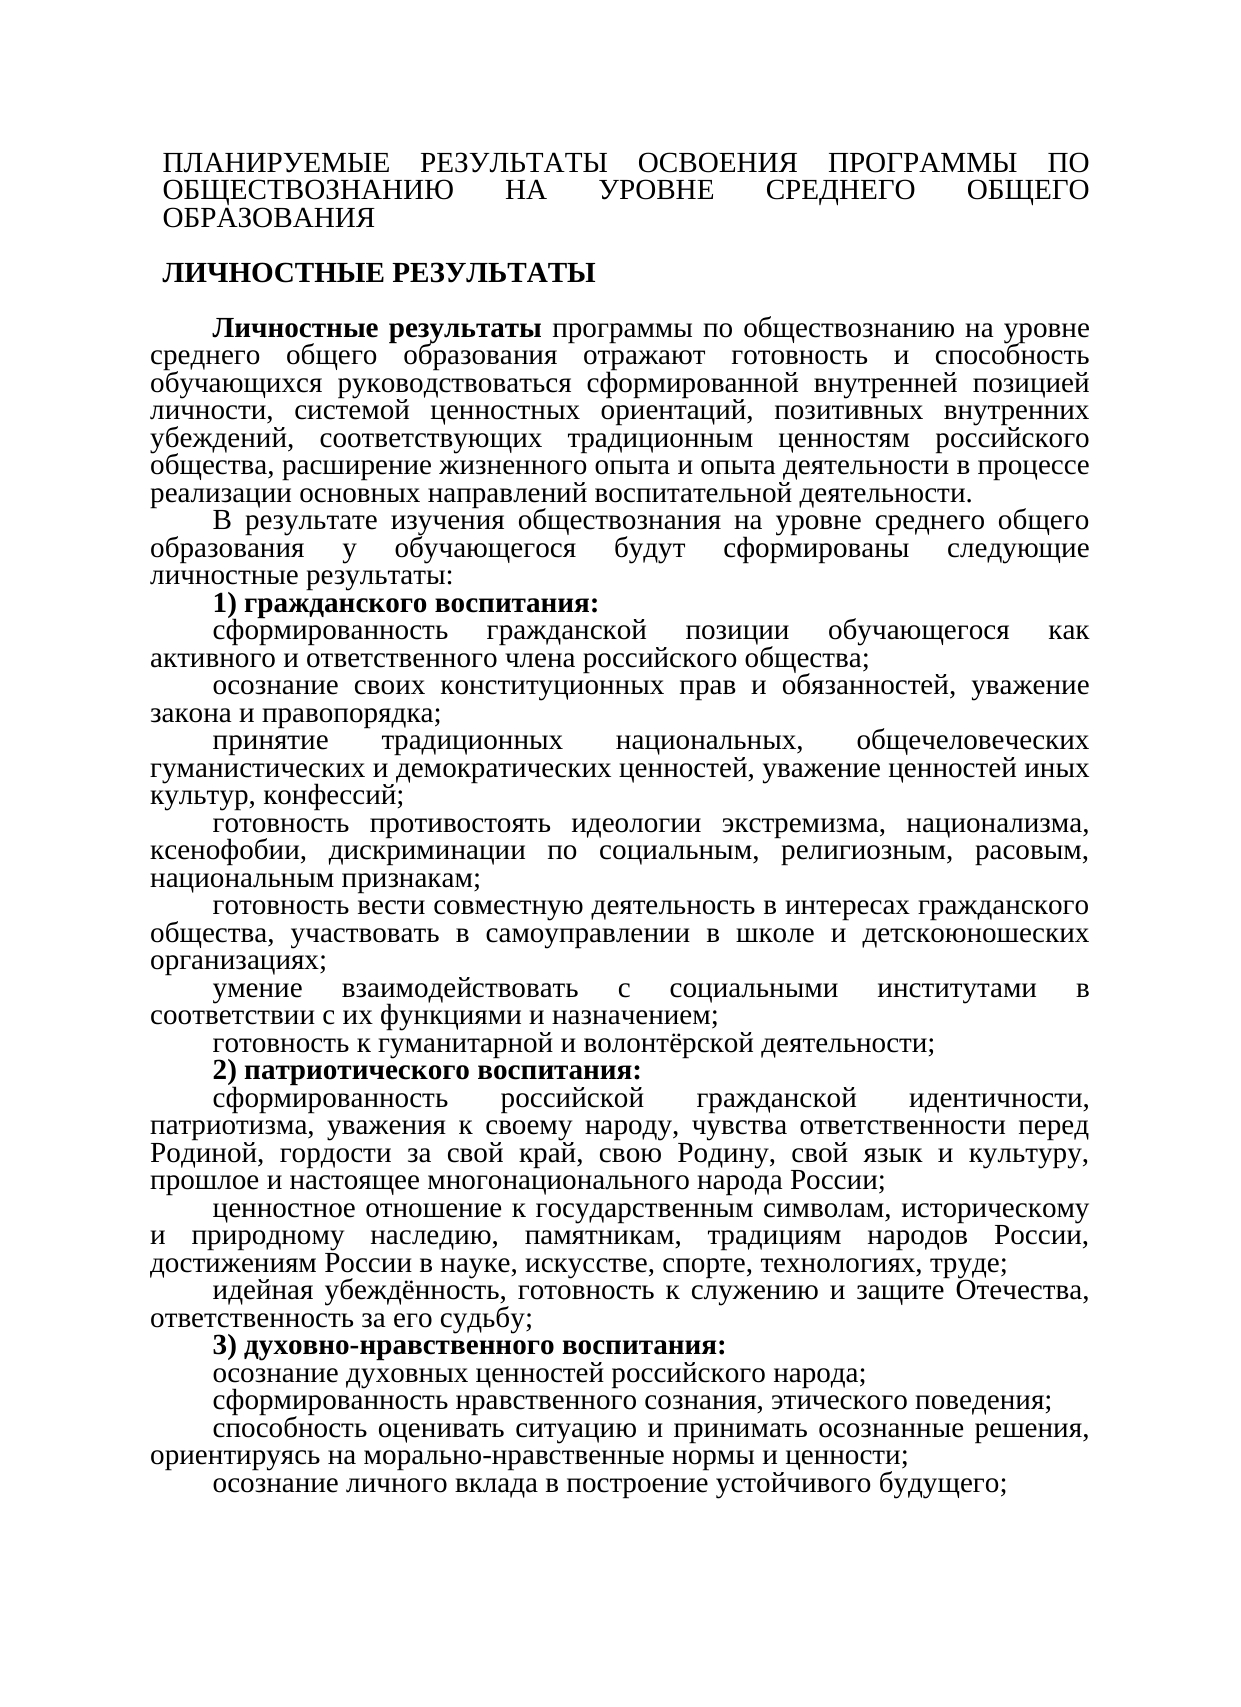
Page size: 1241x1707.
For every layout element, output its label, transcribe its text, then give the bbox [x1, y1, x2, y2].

text 2) патриотического воспитания: [150, 1057, 1090, 1085]
text осознание личного вклада в построение устойчивого будущего; [150, 1470, 1090, 1497]
text В результате изучения обществознания на уровне среднего общего образования у обучающегося будут сформированы следующие личностные результаты: [150, 507, 1090, 590]
text осознание духовных ценностей российского народа; [150, 1360, 1090, 1387]
text способность оценивать ситуацию и принимать осознанные решения, ориентируясь на морально-нравственные нормы и ценности; [150, 1415, 1090, 1470]
text готовность противостоять идеологии экстремизма, национализма, ксенофобии, дискриминации по социальным, религиозным, расовым, национальным признакам; [150, 810, 1090, 892]
text ценностное отношение к государственным символам, историческому и природному наследию, памятникам, традициям народов России, достижениям России в науке, искусстве, спорте, технологиях, труде; [150, 1195, 1090, 1277]
text осознание своих конституционных прав и обязанностей, уважение закона и правопорядка; [150, 672, 1090, 727]
text умение взаимодействовать с социальными институтами в соответствии с их функциями и назначением; [150, 975, 1090, 1030]
text готовность к гуманитарной и волонтёрской деятельности; [150, 1030, 1090, 1057]
text сформированность нравственного сознания, этического поведения; [150, 1387, 1090, 1415]
text ЛИЧНОСТНЫЕ РЕЗУЛЬТАТЫ [162, 260, 1090, 287]
text принятие традиционных национальных, общечеловеческих гуманистических и демократических ценностей, уважение ценностей иных культур, конфессий; [150, 727, 1090, 810]
text 1) гражданского воспитания: [150, 590, 1090, 617]
text Личностные результаты программы по обществознанию на уровне среднего общего образования отражают готовность и способность обучающихся руководствоваться сформированной внутренней позицией личности, системой ценностных ориентаций, позитивных внутренних убеждений, соответствующих традиционным ценностям российского общества, расширение жизненного опыта и опыта деятельности в процессе реализации основных направлений воспитательной деятельности. [150, 315, 1090, 507]
text 3) духовно-нравственного воспитания: [150, 1332, 1090, 1360]
text готовность вести совместную деятельность в интересах гражданского общества, участвовать в самоуправлении в школе и детскоюношеских организациях; [150, 892, 1090, 975]
text сформированность гражданской позиции обучающегося как активного и ответственного члена российского общества; [150, 617, 1090, 672]
text сформированность российской гражданской идентичности, патриотизма, уважения к своему народу, чувства ответственности перед Родиной, гордости за свой край, свою Родину, свой язык и культуру, прошлое и настоящее многонационального народа России; [150, 1085, 1090, 1195]
text ПЛАНИРУЕМЫЕ РЕЗУЛЬТАТЫ ОСВОЕНИЯ ПРОГРАММЫ ПО ОБЩЕСТВОЗНАНИЮ НА УРОВНЕ СРЕДНЕГО ОБЩЕГО ОБРАЗОВАНИЯ [162, 150, 1090, 232]
text идейная убеждённость, готовность к служению и защите Отечества, ответственность за его судьбу; [150, 1277, 1090, 1332]
